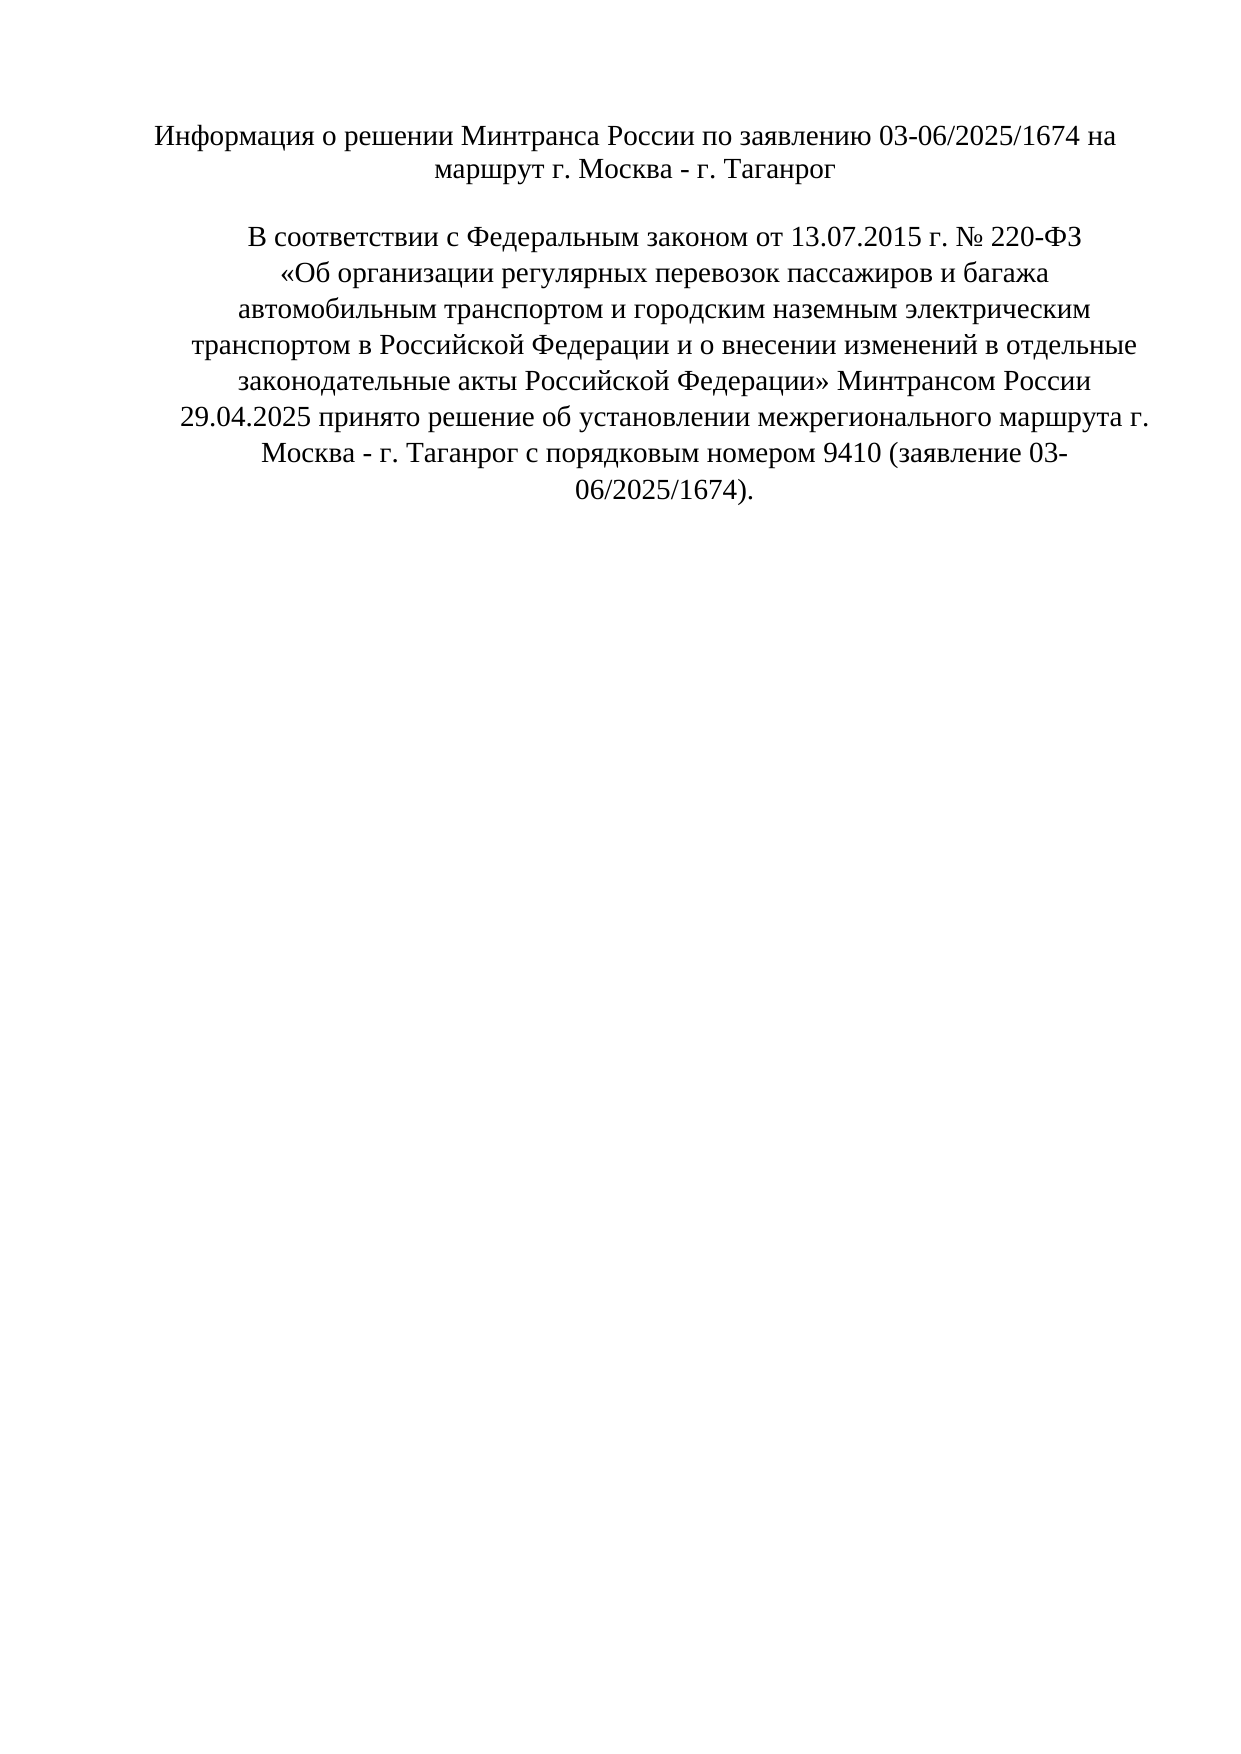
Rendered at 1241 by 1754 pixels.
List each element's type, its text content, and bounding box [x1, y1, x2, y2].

text Информация о решении Минтранса России по заявлению 03-06/2025/1674 на маршрут г. Москва - г. Таганрог [118, 118, 1152, 185]
text В соответствии с Федеральным законом от 13.07.2015 г. № 220-ФЗ «Об организации регулярных перевозок пассажиров и багажа автомобильным транспортом и городским наземным электрическим транспортом в Российской Федерации и о внесении изменений в отдельные законодательные акты Российской Федерации» Минтрансом России 29.04.2025 принято решение об установлении межрегионального маршрута г. Москва - г. Таганрог с порядковым номером 9410 (заявление 03-06/2025/1674). [177, 219, 1152, 505]
